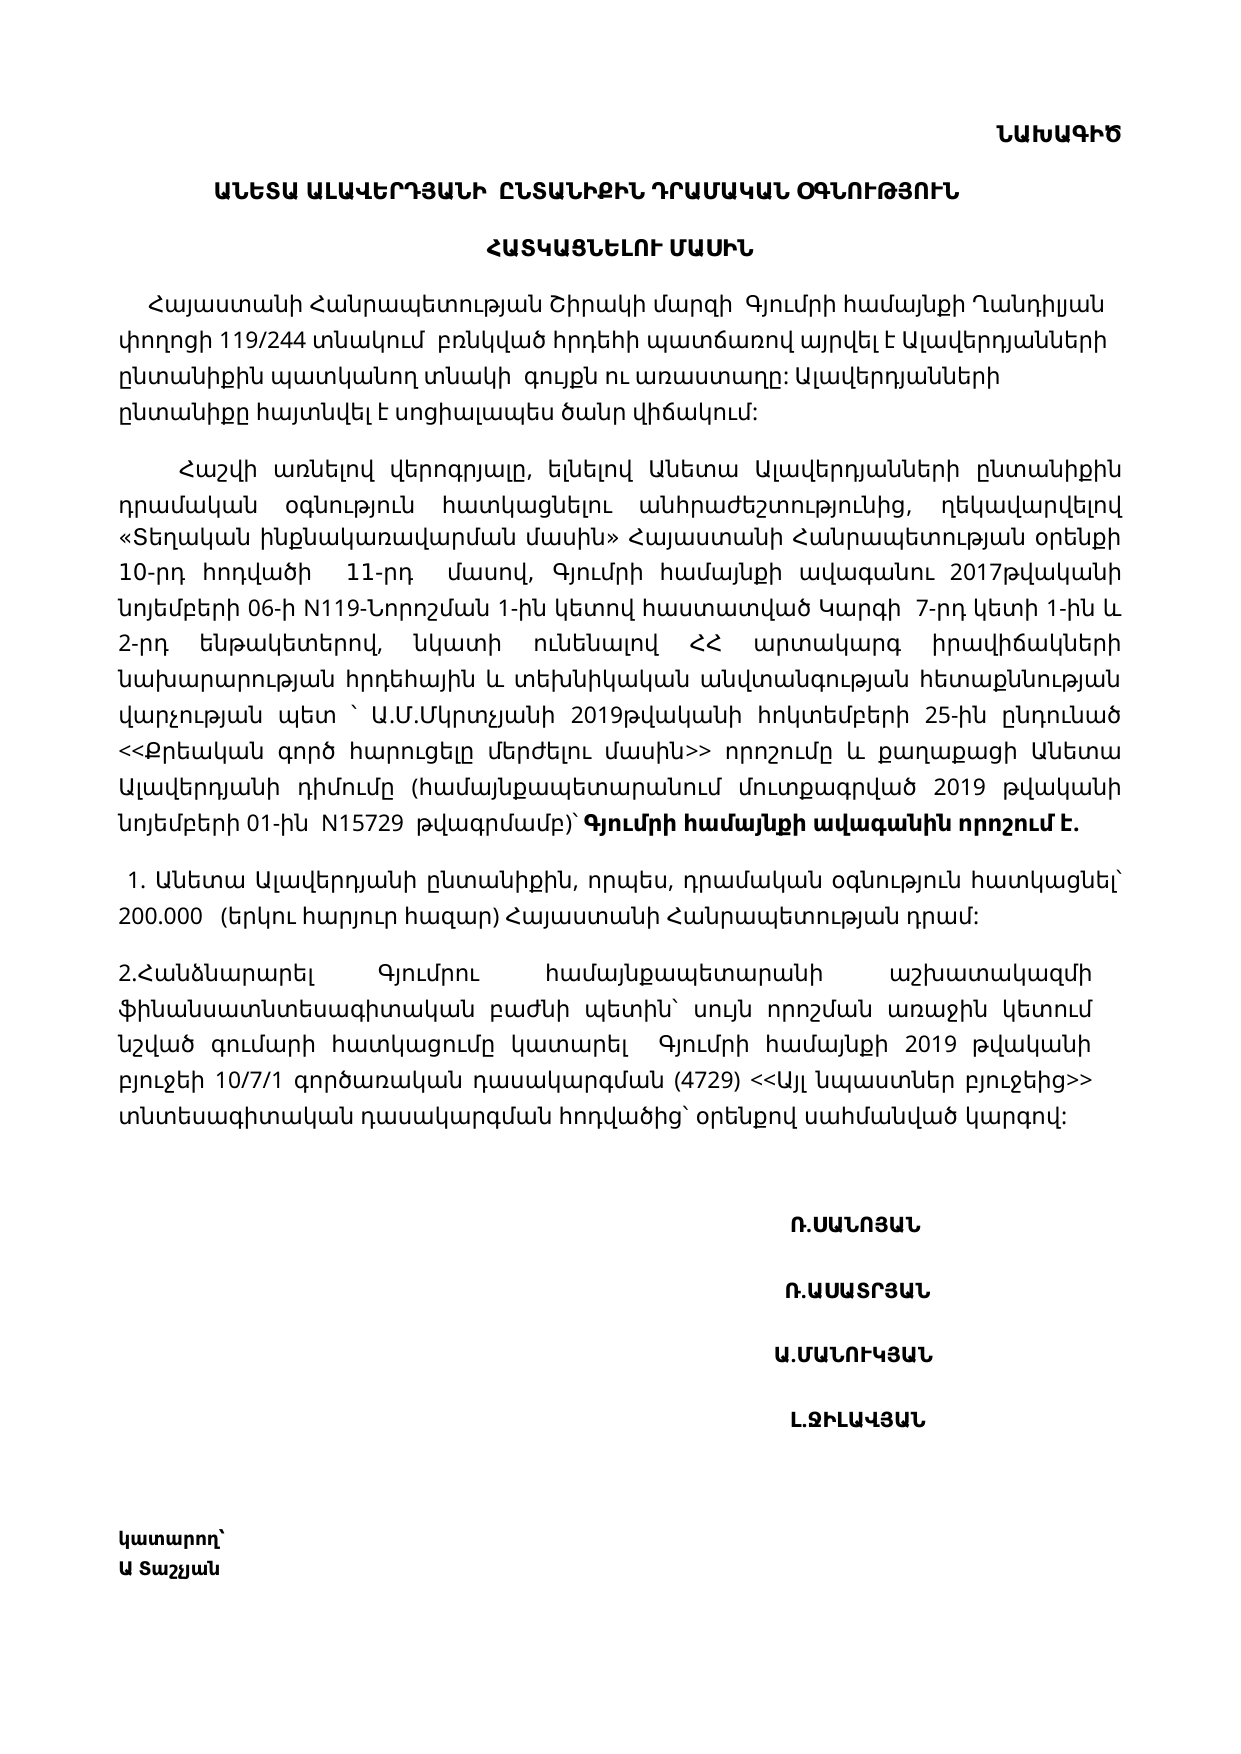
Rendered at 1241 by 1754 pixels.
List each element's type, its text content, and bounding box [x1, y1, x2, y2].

text 2.Հանձնարարել Գյումրու համայնքապետարանի աշխատակազմի ֆինանսատնտեսագիտական բաժնի պետին՝ սույն որոշման առաջին կետում նշված գումարի հատկացումը կատարել Գյումրի համայնքի 2019 թվականի բյուջեի 10/7/1 գործառական դասակարգման (4729) <<Այլ նպաստներ բյուջեից>> տնտեսագիտական դասակարգման հոդվածից՝ օրենքով սահմանված կարգով: [118, 957, 1093, 1132]
text Հայաստանի Հանրապետության Շիրակի մարզի Գյումրի համայնքի Ղանդիլյան փողոցի 119/244 տնակում բռնկված հրդեհի պատճառով այրվել է Ալավերդյանների ընտանիքին պատկանող տնակի գույքն ու առաստաղը: Ալավերդյանների ընտանիքը հայտնվել է սոցիալապես ծանր վիճակում: [118, 288, 1122, 427]
text 1. Անետա Ալավերդյանի ընտանիքին, որպես, դրամական օգնություն հատկացնել՝ 200.000 (երկու հարյուր հազար) Հայաստանի Հանրապետության դրամ: [118, 864, 1122, 931]
text Ռ.ՍԱՆՈՅԱՆ [118, 1211, 1122, 1239]
text Ռ.ԱՍԱՏՐՅԱՆ [118, 1276, 1122, 1304]
text Հաշվի առնելով վերոգրյալը, ելնելով Անետա Ալավերդյանների ընտանիքին դրամական օգնություն հատկացնելու անհրաժեշտությունից, ղեկավարվելով «Տեղական ինքնակառավարման մասին» Հայաստանի Հանրապետության օրենքի 10-րդ հոդվածի 11-րդ մասով, Գյումրի համայնքի ավագանու 2017թվականի նոյեմբերի 06-ի N119-Նորոշման 1-ին կետով հաստատված Կարգի 7-րդ կետի 1-ին և 2-րդ ենթակետերով, նկատի ունենալով ՀՀ արտակարգ իրավիճակների նախարարության հրդեհային և տեխնիկական անվտանգության հետաքննության վարչության պետ ՝ Ա.Մ.Մկրտչյանի 2019թվականի հոկտեմբերի 25-ին ընդունած <<Քրեական գործ հարուցելը մերժելու մասին>> որոշումը և քաղաքացի Անետա Ալավերդյանի դիմումը (համայնքապետարանում մուտքագրված 2019 թվականի նոյեմբերի 01-ին N15729 թվագրմամբ)՝ Գյումրի համայնքի ավագանին որոշում է. [118, 453, 1122, 838]
text կատարող՝ [118, 1526, 1122, 1551]
text ՆԱԽԱԳԻԾ [118, 118, 1122, 149]
text ԱՆԵՏԱ ԱԼԱՎԵՐԴՅԱՆԻ ԸՆՏԱՆԻՔԻՆ ԴՐԱՄԱԿԱՆ ՕԳՆՈՒԹՅՈՒՆ [118, 175, 1122, 206]
text Ա.ՄԱՆՈՒԿՅԱՆ [118, 1341, 1122, 1369]
text Ա Տաշչյան [118, 1555, 1122, 1581]
text Լ.ՋԻԼԱՎՅԱՆ [118, 1405, 1122, 1434]
text ՀԱՏԿԱՑՆԵԼՈՒ ՄԱՍԻՆ [118, 232, 1122, 263]
